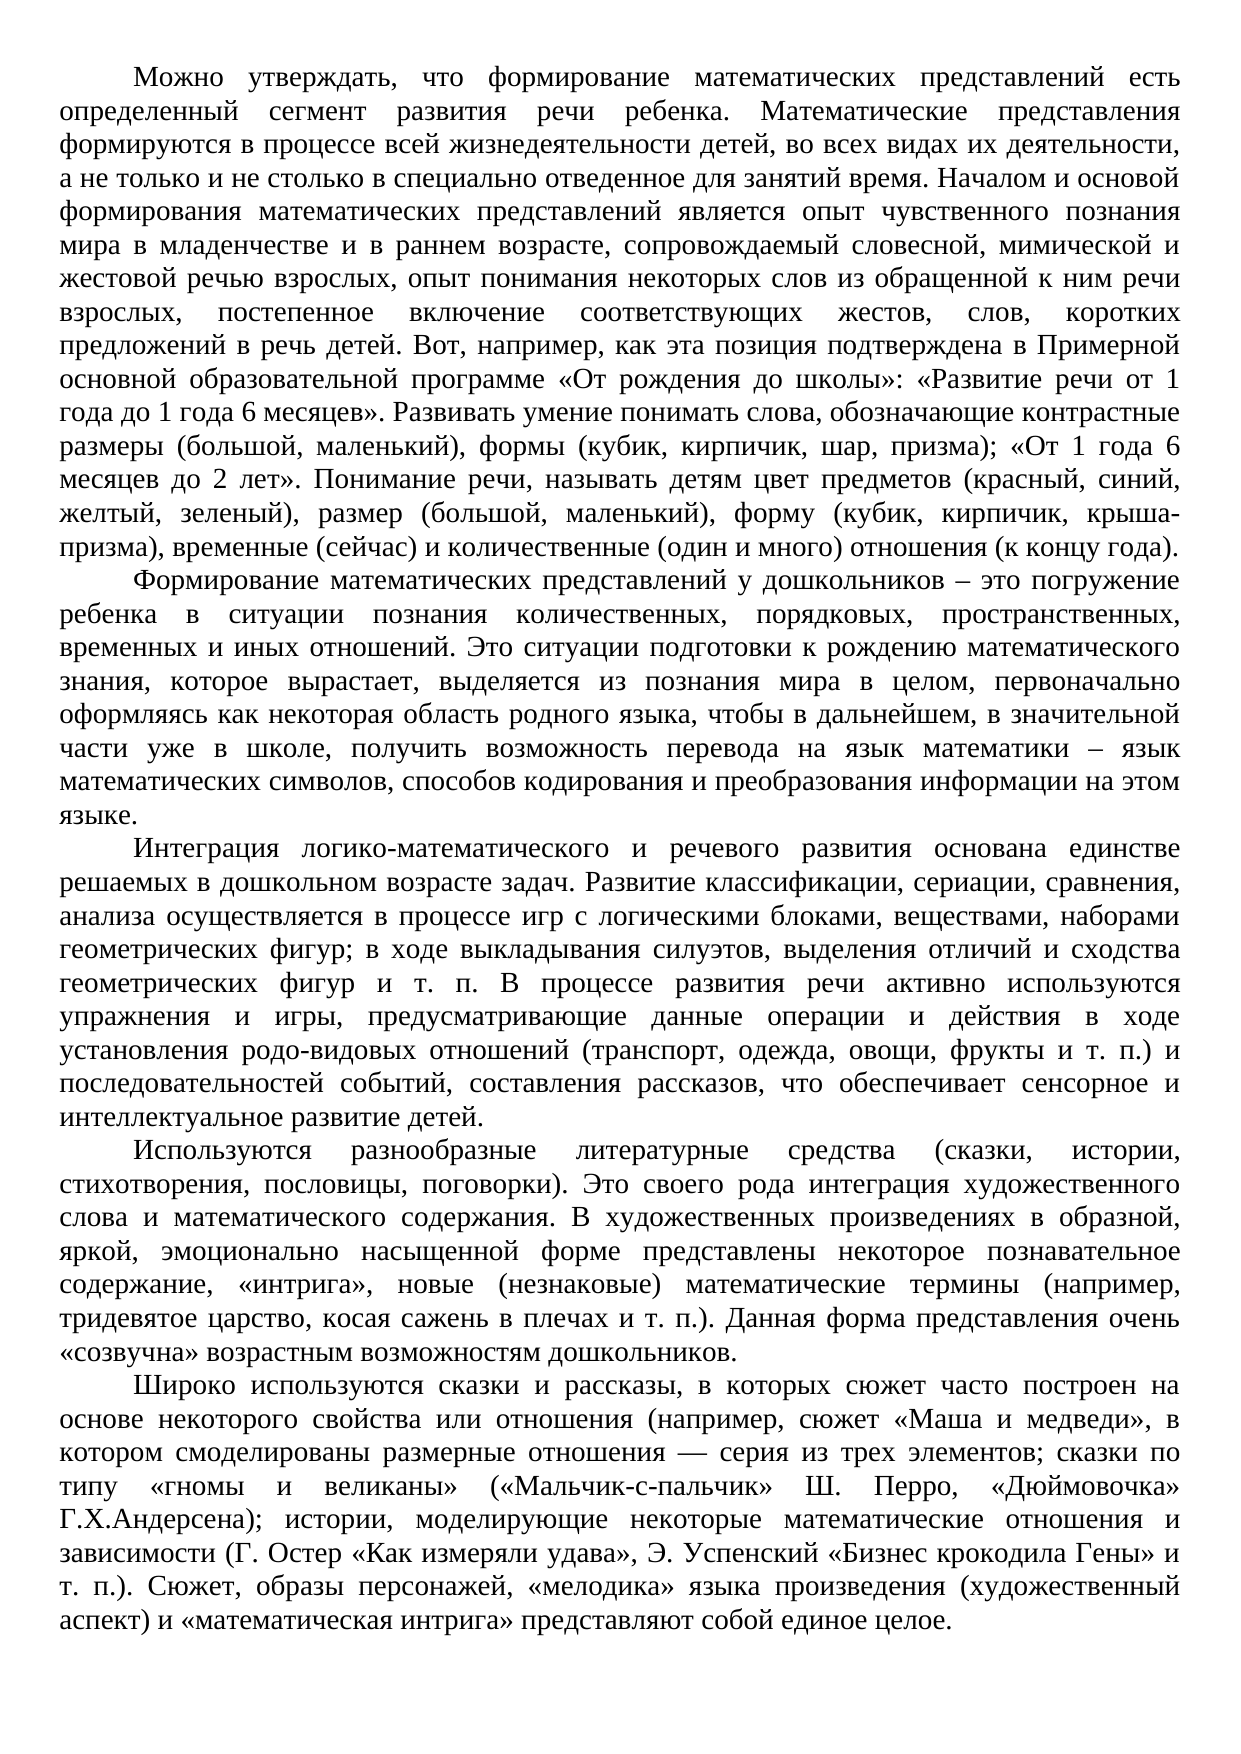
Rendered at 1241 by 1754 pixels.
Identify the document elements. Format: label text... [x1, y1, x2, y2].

text Используются разнообразные литературные средства (сказки, истории, стихотворения, пословицы, поговорки). Это своего рода интеграция художественного слова и математического содержания. В художественных произведениях в образной, яркой, эмоционально насыщенной форме представлены некоторое познавательное содержание, «интрига», новые (незнаковые) математические термины (например, тридевятое царство, косая сажень в плечах и т. п.). Данная форма представления очень «созвучна» возрастным возможностям дошкольников. [59, 1132, 1181, 1367]
text Широко используются сказки и рассказы, в которых сюжет часто построен на основе некоторого свойства или отношения (например, сюжет «Маша и медведи», в котором смоделированы размерные отношения — серия из трех элементов; сказки по типу «гномы и великаны» («Мальчик-с-пальчик» Ш. Перро, «Дюймовочка» Г.Х.Андерсена); истории, моделирующие некоторые математические отношения и зависимости (Г. Остер «Как измеряли удава», Э. Успенский «Бизнес крокодила Гены» и т. п.). Сюжет, образы персонажей, «мелодика» языка произведения (художественный аспект) и «математическая интрига» представляют собой единое целое. [59, 1367, 1181, 1636]
text Можно утверждать, что формирование математических представлений есть определенный сегмент развития речи ребенка. Математические представления формируются в процессе всей жизнедеятельности детей, во всех видах их деятельности, а не только и не столько в специально отведенное для занятий время. Началом и основой формирования математических представлений является опыт чувственного познания мира в младенчестве и в раннем возрасте, сопровождаемый словесной, мимической и жестовой речью взрослых, опыт понимания некоторых слов из обращенной к ним речи взрослых, постепенное включение соответствующих жестов, слов, коротких предложений в речь детей. Вот, например, как эта позиция подтверждена в Примерной основной образовательной программе «От рождения до школы»: «Развитие речи от 1 года до 1 года 6 месяцев». Развивать умение понимать слова, обозначающие контрастные размеры (большой, маленький), формы (кубик, кирпичик, шар, призма); «От 1 года 6 месяцев до 2 лет». Понимание речи, называть детям цвет предметов (красный, синий, желтый, зеленый), размер (большой, маленький), форму (кубик, кирпичик, крыша-призма), временные (сейчас) и количественные (один и много) отношения (к концу года). [59, 59, 1181, 562]
text Формирование математических представлений у дошкольников – это погружение ребенка в ситуации познания количественных, порядковых, пространственных, временных и иных отношений. Это ситуации подготовки к рождению математического знания, которое вырастает, выделяется из познания мира в целом, первоначально оформляясь как некоторая область родного языка, чтобы в дальнейшем, в значительной части уже в школе, получить возможность перевода на язык математики – язык математических символов, способов кодирования и преобразования информации на этом языке. [59, 562, 1181, 831]
text Интеграция логико-математического и речевого развития основана единстве решаемых в дошкольном возрасте задач. Развитие классификации, сериации, сравнения, анализа осуществляется в процессе игр с логическими блоками, веществами, наборами геометрических фигур; в ходе выкладывания силуэтов, выделения отличий и сходства геометрических фигур и т. п. В процессе развития речи активно используются упражнения и игры, предусматривающие данные операции и действия в ходе установления родо-видовых отношений (транспорт, одежда, овощи, фрукты и т. п.) и последовательностей событий, составления рассказов, что обеспечивает сенсорное и интеллектуальное развитие детей. [59, 831, 1181, 1132]
